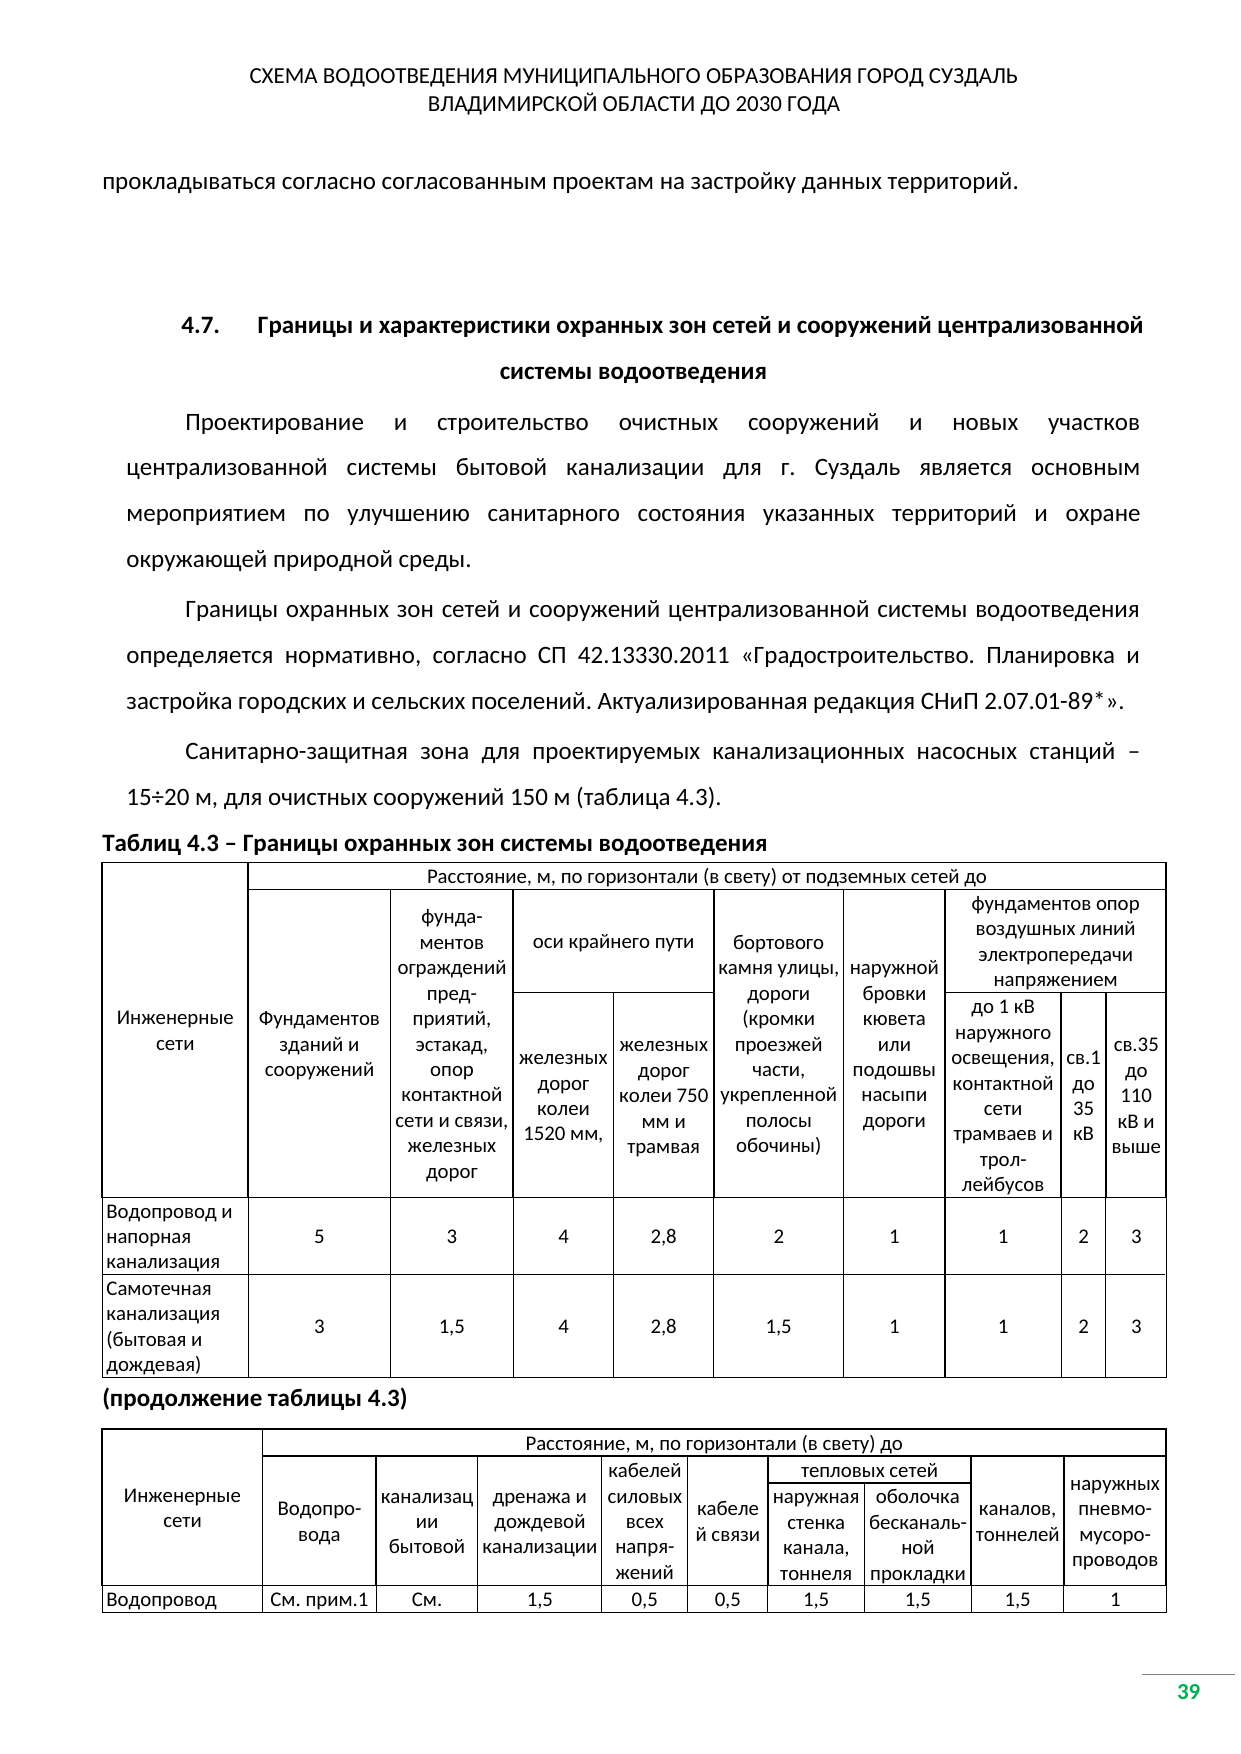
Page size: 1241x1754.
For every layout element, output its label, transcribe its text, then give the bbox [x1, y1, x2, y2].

text Границы охранных зон сетей и сооружений централизованной системы водоотведения определяется нормативно, согласно СП 42.13330.2011 «Градостроительство. Планировка и застройка городских и сельских поселений. Актуализированная редакция СНиП 2.07.01-89*». [126, 593, 1141, 715]
table_cell 1 [946, 1198, 1061, 1274]
table_cell св.1 до 35 кВ [1062, 993, 1105, 1197]
table_cell фундаментов ограждений предприятий, эстакад, опор контактной сети и связи, железных дорог [391, 890, 512, 1197]
table_cell Фундаментов зданий и сооружений [249, 890, 390, 1197]
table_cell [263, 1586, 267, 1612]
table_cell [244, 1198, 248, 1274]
table_cell 4 [514, 1275, 613, 1377]
table_cell 2,8 [614, 1275, 713, 1377]
table_cell 4 [514, 1198, 613, 1274]
table_cell 1,5 [714, 1275, 843, 1377]
table_cell бортового камня улицы, дороги (кромки проезжей части, укрепленной полосы обочины) [715, 890, 843, 1197]
subtitle Границы и характеристики охранных зон сетей и сооружений централизованной системы водоотведения [117, 309, 1149, 386]
text Санитарно-защитная зона для проектируемых канализационных насосных станций – 15÷20 м, для очистных сооружений 150 м (таблица 4.3). [126, 735, 1141, 811]
table_cell 2 [1062, 1275, 1105, 1377]
table_cell кабелей силовых всех напряжений [602, 1457, 687, 1585]
table_cell 1 [946, 1275, 1061, 1377]
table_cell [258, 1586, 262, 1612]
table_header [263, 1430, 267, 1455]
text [102, 165, 1166, 196]
text (продолжение таблицы 4.3) [102, 1382, 1141, 1413]
table_header Инженерные сети [103, 863, 247, 1197]
text Проектирование и строительство очистных сооружений и новых участков централизованной системы бытовой канализации для г. Суздаль является основным мероприятием по улучшению санитарного состояния указанных территорий и охране окружающей природной среды. [126, 406, 1141, 573]
table_cell 3 [391, 1198, 513, 1274]
table_cell Водопро-вода [263, 1457, 375, 1585]
table_header Инженерные сети [103, 1430, 262, 1585]
table_cell кабелей связи [688, 1457, 767, 1585]
table_cell 1 [844, 1275, 944, 1377]
table_cell 3 [1106, 1198, 1166, 1274]
table_cell оси крайнего пути [514, 890, 713, 992]
table_cell дренажа и дождевой канализации [478, 1457, 601, 1585]
table_cell 1,5 [391, 1275, 513, 1377]
table_cell 2 [1062, 1198, 1105, 1274]
text Таблиц 4.3 – Границы охранных зон системы водоотведения [102, 827, 1136, 857]
table_cell канализации бытовой [377, 1457, 477, 1585]
table_cell 3 [249, 1275, 390, 1377]
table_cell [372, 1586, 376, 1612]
table_cell наружных пневмо-мусоропроводов [1065, 1457, 1165, 1585]
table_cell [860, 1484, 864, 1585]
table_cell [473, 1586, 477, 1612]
table_cell наружной бровки кювета или подошвы насыпи дороги [844, 890, 944, 1197]
table_cell железных дорог колеи 1520 мм, [514, 993, 613, 1197]
table_cell 2 [714, 1198, 843, 1274]
table_cell каналов, тоннелей [972, 1457, 1063, 1585]
table_cell 5 [249, 1198, 390, 1274]
table_cell св.35 до 110 кВ и выше [1107, 993, 1165, 1197]
table_cell 2,8 [614, 1198, 713, 1274]
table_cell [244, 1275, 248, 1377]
table_cell 1 [844, 1198, 944, 1274]
table_cell 3 [1106, 1274, 1166, 1377]
table_cell оболочка бесканальной прокладки [865, 1484, 970, 1585]
table_cell железных дорог колеи 750 мм и трамвая [614, 993, 713, 1197]
